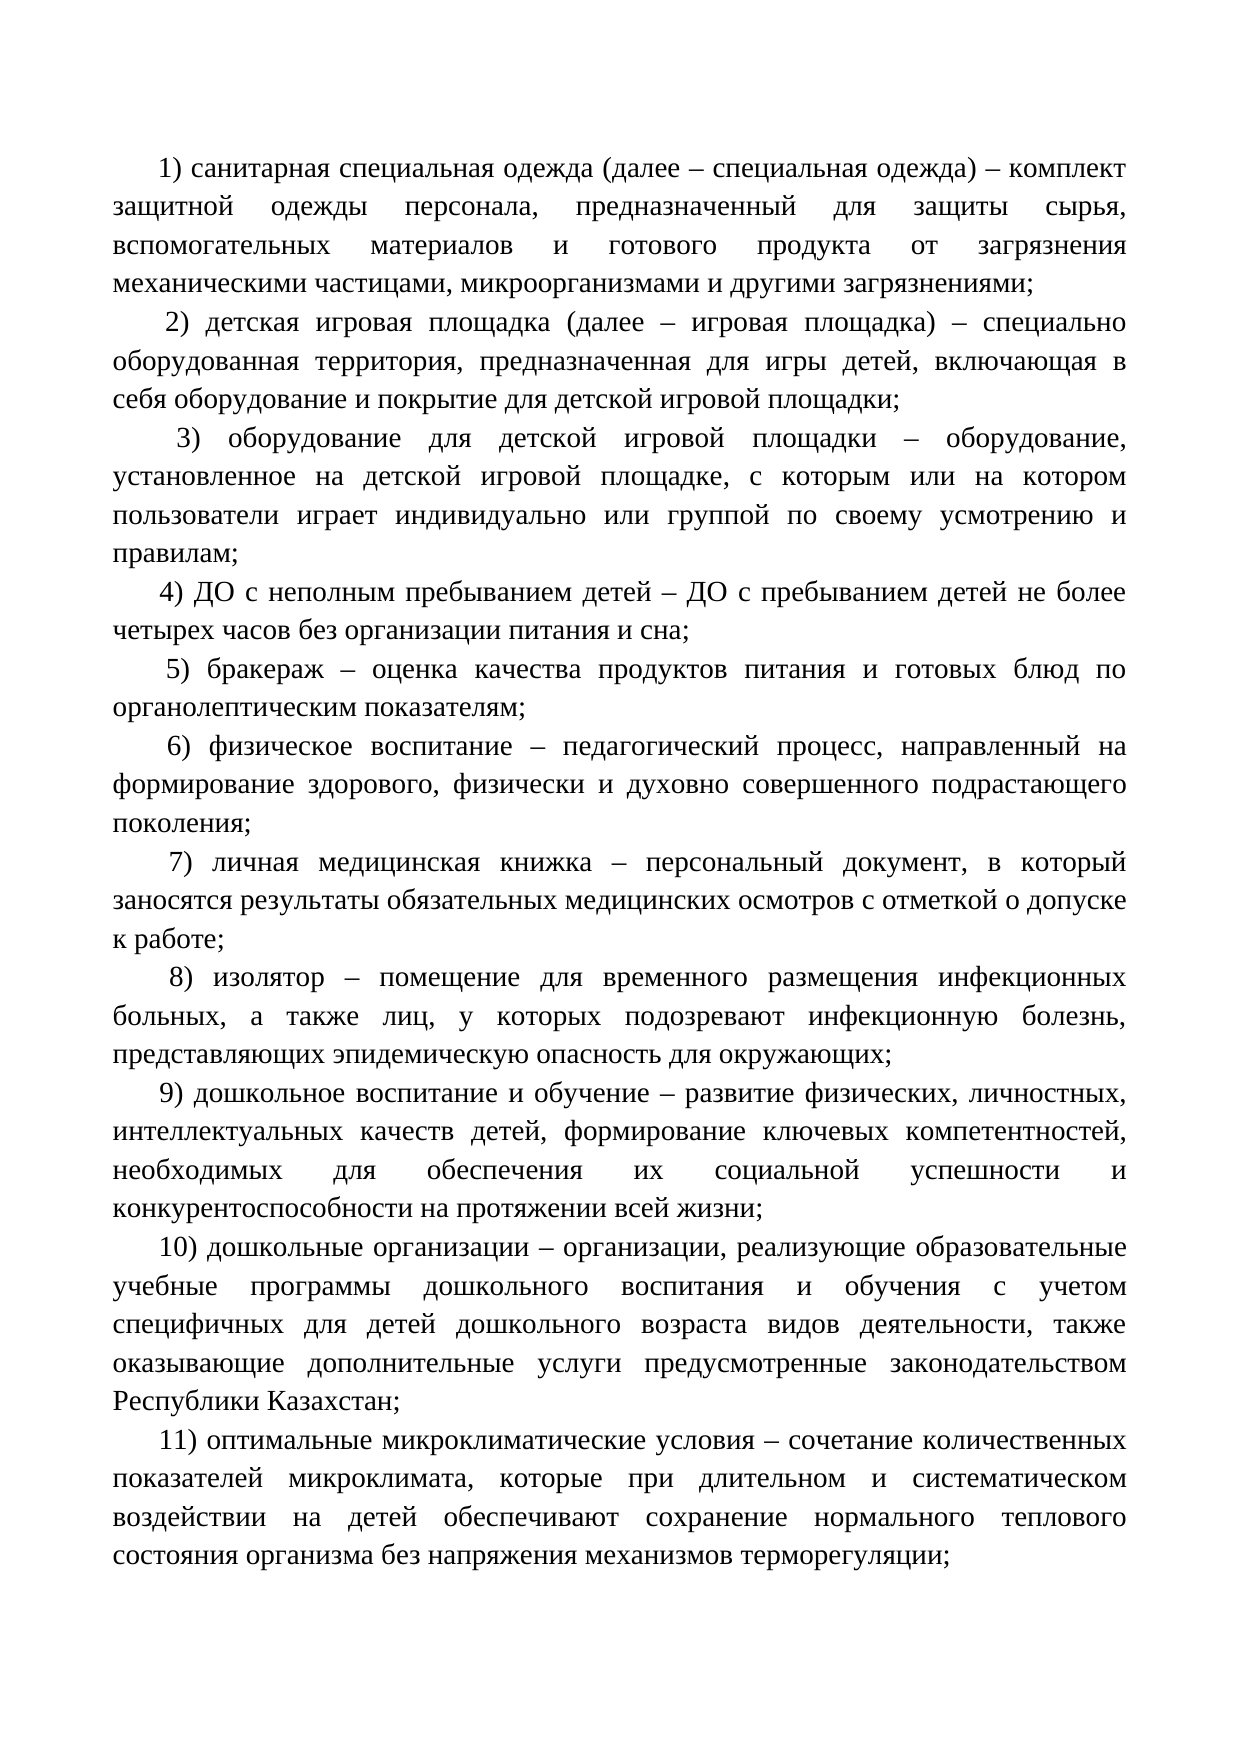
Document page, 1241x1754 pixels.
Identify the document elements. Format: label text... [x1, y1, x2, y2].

text 11) оптимальные микроклиматические условия – сочетание количественных показателей микроклимата, которые при длительном и систематическом воздействии на детей обеспечивают сохранение нормального теплового состояния организма без напряжения механизмов терморегуляции; [112, 1422, 1128, 1571]
text 5) бракераж – оценка качества продуктов питания и готовых блюд по органолептическим показателям; [112, 651, 1128, 723]
text 10) дошкольные организации – организации, реализующие образовательные учебные программы дошкольного воспитания и обучения с учетом специфичных для детей дошкольного возраста видов деятельности, также оказывающие дополнительные услуги предусмотренные законодательством Республики Казахстан; [112, 1229, 1128, 1417]
text 9) дошкольное воспитание и обучение – развитие физических, личностных, интеллектуальных качеств детей, формирование ключевых компетентностей, необходимых для обеспечения их социальной успешности и конкурентоспособности на протяжении всей жизни; [112, 1075, 1128, 1224]
text 1) санитарная специальная одежда (далее – специальная одежда) – комплект защитной одежды персонала, предназначенный для защиты сырья, вспомогательных материалов и готового продукта от загрязнения механическими частицами, микроорганизмами и другими загрязнениями; [112, 150, 1128, 299]
text 2) детская игровая площадка (далее – игровая площадка) – специально оборудованная территория, предназначенная для игры детей, включающая в себя оборудование и покрытие для детской игровой площадки; [112, 304, 1128, 415]
text 4) ДО с неполным пребыванием детей – ДО с пребыванием детей не более четырех часов без организации питания и сна; [112, 574, 1128, 646]
text 8) изолятор – помещение для временного размещения инфекционных больных, а также лиц, у которых подозревают инфекционную болезнь, представляющих эпидемическую опасность для окружающих; [112, 959, 1128, 1070]
text 3) оборудование для детской игровой площадки – оборудование, установленное на детской игровой площадке, с которым или на котором пользователи играет индивидуально или группой по своему усмотрению и правилам; [112, 420, 1128, 569]
text 7) личная медицинская книжка – персональный документ, в который заносятся результаты обязательных медицинских осмотров с отметкой о допуске к работе; [112, 844, 1128, 954]
text 6) физическое воспитание – педагогический процесс, направленный на формирование здорового, физически и духовно совершенного подрастающего поколения; [112, 728, 1128, 839]
